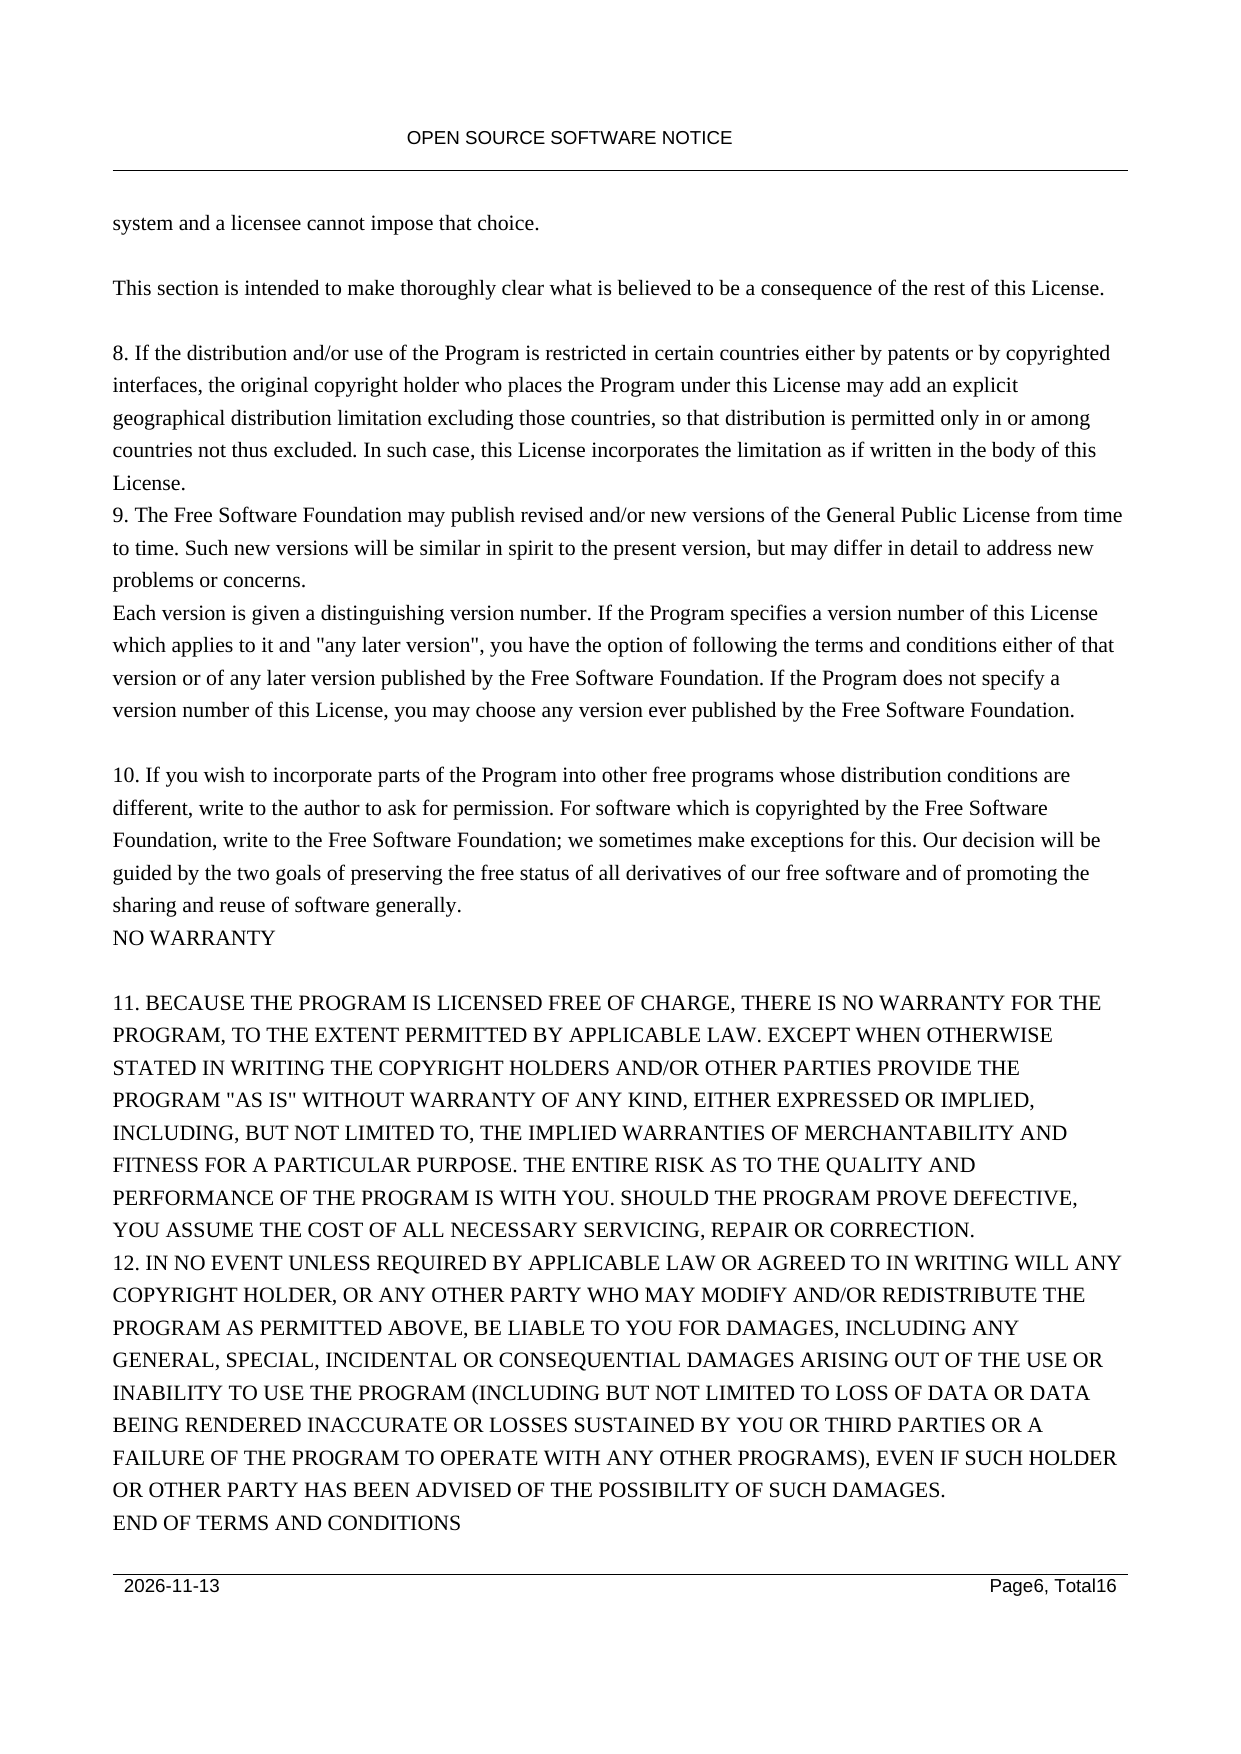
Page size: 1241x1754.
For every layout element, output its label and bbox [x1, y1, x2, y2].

text [112, 206, 1128, 1539]
